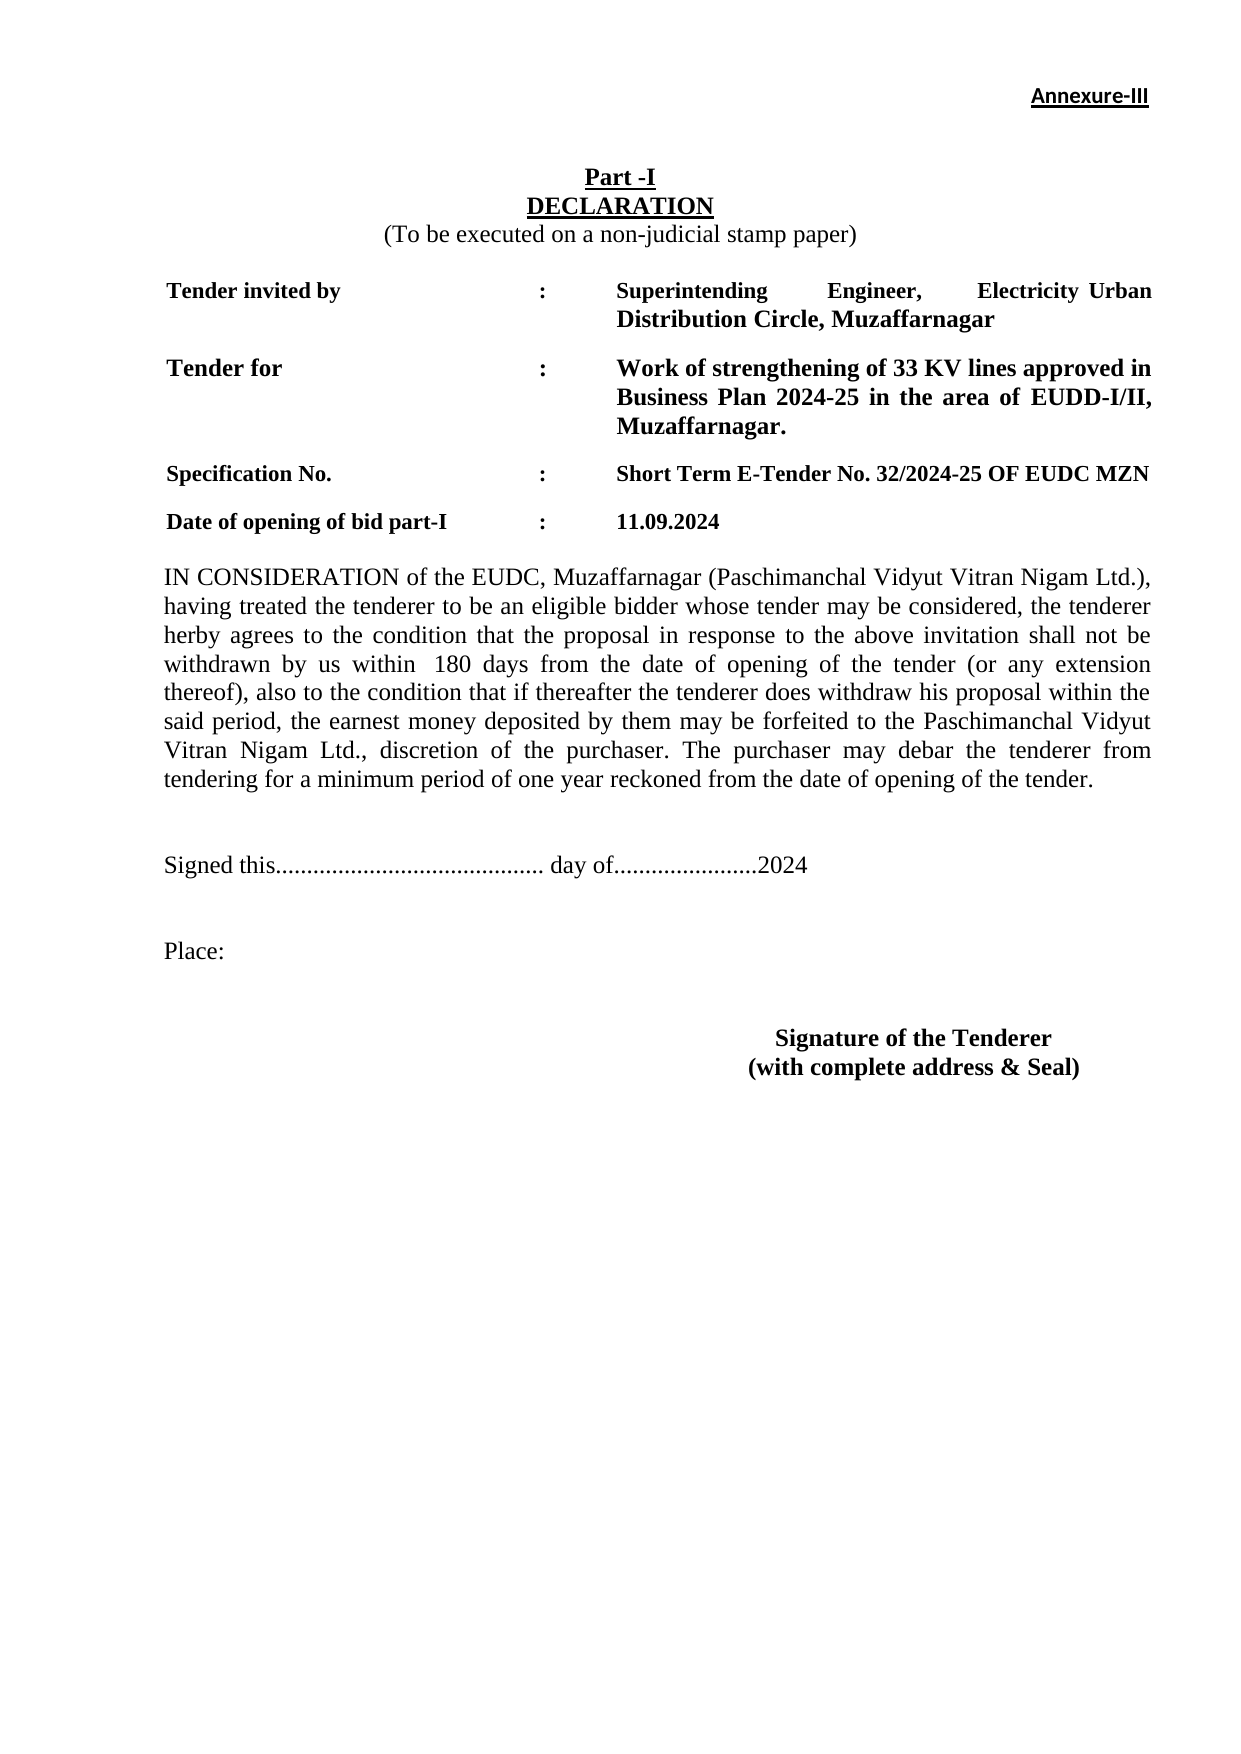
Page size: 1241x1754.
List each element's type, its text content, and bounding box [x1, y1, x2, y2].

text Place: [163, 936, 1171, 965]
text IN CONSIDERATION of the EUDC, Muzaffarnagar (Paschimanchal Vidyut Vitran Nigam Ltd.), having treated the tenderer to be an eligible bidder whose tender may be considered, the tenderer herby agrees to the condition that the proposal in response to the above invitation shall not be withdrawn by us within 180 days from the date of opening of the tender (or any extension thereof), also to the condition that if thereafter the tenderer does withdraw his proposal within the said period, the earnest money deposited by them may be forfeited to the Paschimanchal Vidyut Vitran Nigam Ltd., discretion of the purchaser. The purchaser may debar the tenderer from tendering for a minimum period of one year reckoned from the date of opening of the tender. [163, 562, 1152, 792]
text Part -I DECLARATION [526, 162, 714, 216]
text Specification No. : Short Term E-Tender No. 32/2024-25 OF EUDC MZN [166, 461, 1152, 487]
text Annexure-III [77, 81, 1149, 109]
text Signed this........................................... day of 2024 [163, 850, 1171, 879]
text Tender for : Work of strengthening of 33 KV lines approved in Business Plan 2024-25 in the area of ​​EUDD-I/II, Muzaffarnagar. [166, 353, 1152, 440]
text Tender invited by : Superintending Engineer, Electricity Urban Distribution Circle, Muzaffarnagar [166, 277, 1152, 333]
text (To be executed on a non-judicial stamp paper) [155, 220, 1085, 248]
subtitle Signature of the Tenderer (with complete address & Seal) [748, 1023, 1081, 1080]
text Date of opening of bid part-I : 11.09.2024 [166, 508, 1152, 534]
